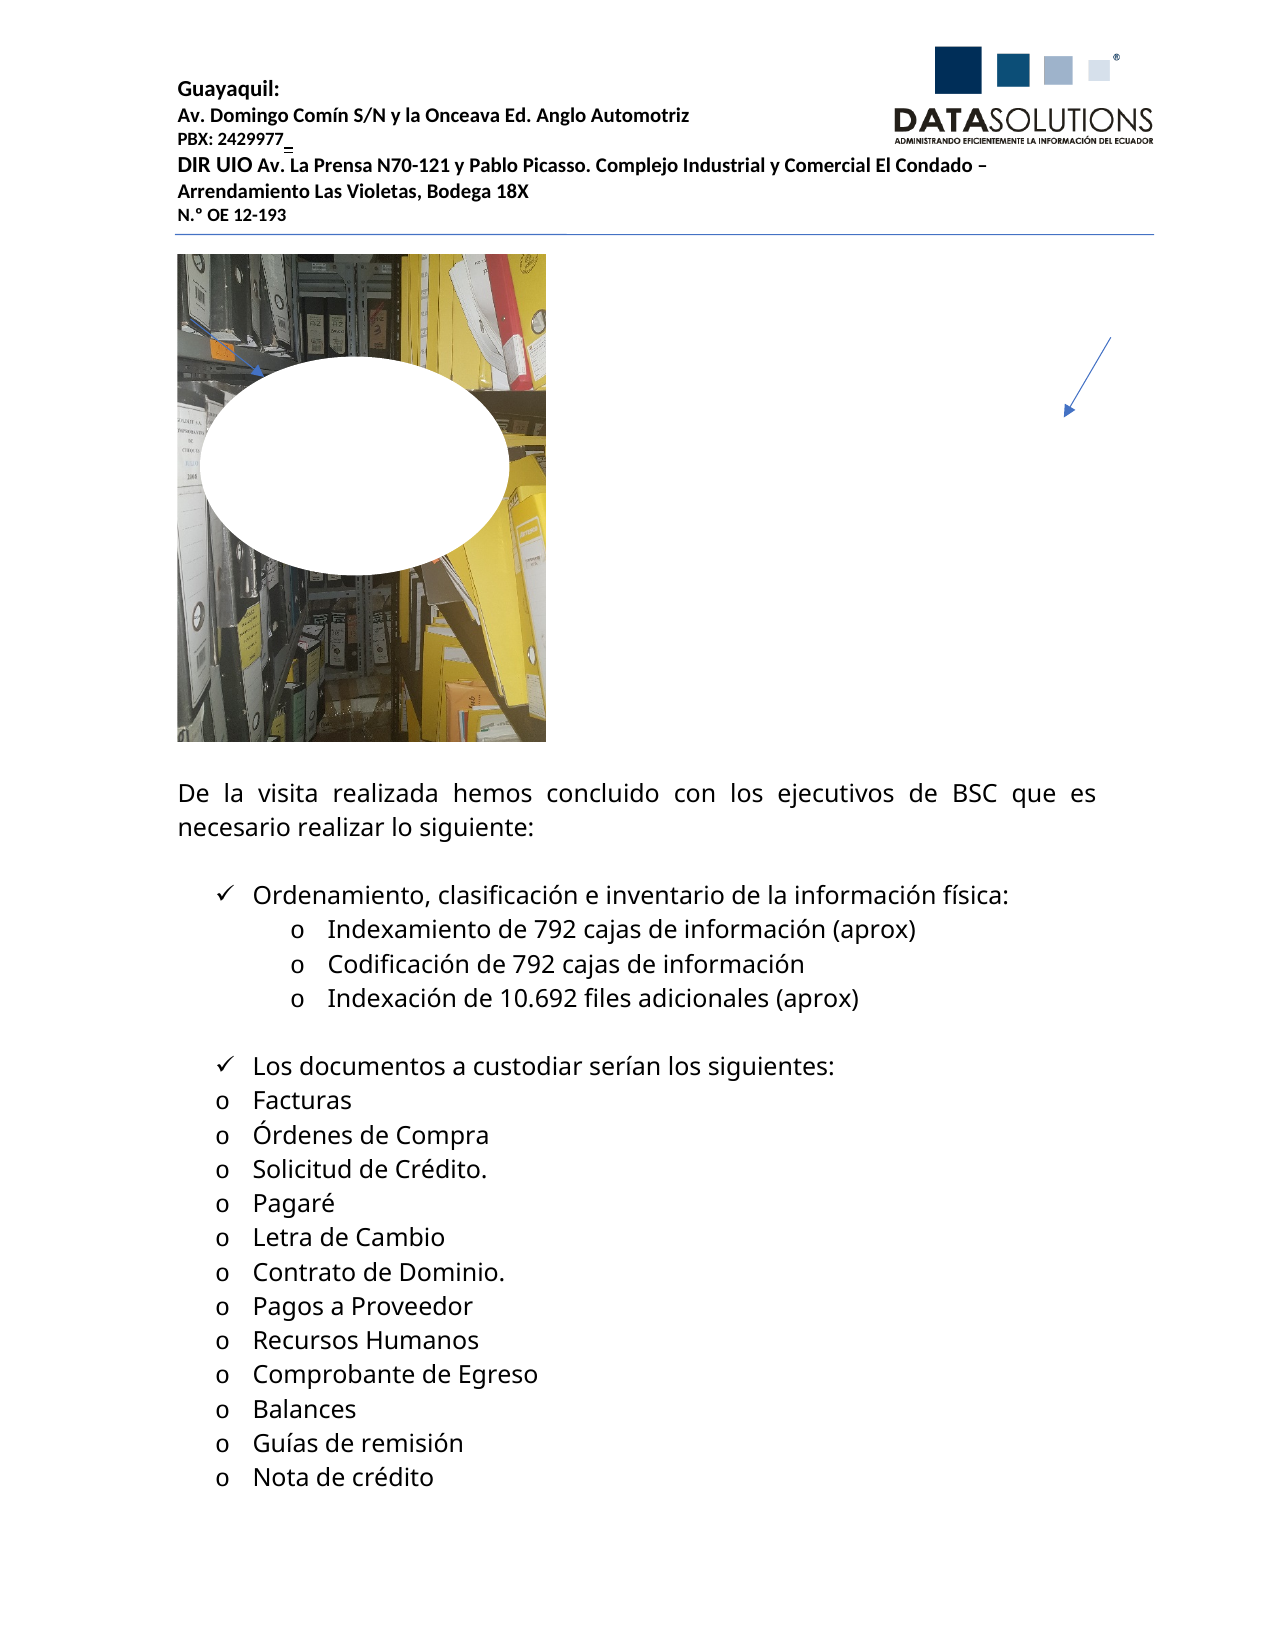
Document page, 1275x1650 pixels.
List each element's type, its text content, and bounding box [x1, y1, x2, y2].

list Codificación de 792 cajas de información [290, 946, 1098, 981]
picture [177, 254, 546, 742]
picture [892, 42, 1155, 148]
text De la visita realizada hemos concluido con los ejecutivos de BSC que es necesario realizar lo siguiente: [177, 776, 1098, 844]
list Indexación de 10.692 files adicionales (aprox) [290, 981, 1098, 1015]
list Los documentos a custodiar serían los siguientes: [215, 1049, 1098, 1083]
list Solicitud de Crédito. [215, 1152, 1098, 1186]
list Contrato de Dominio. [215, 1254, 1098, 1289]
list Guías de remisión [215, 1426, 1098, 1460]
list Pagaré [215, 1186, 1098, 1220]
list Ordenamiento, clasificación e inventario de la información física: [215, 878, 1098, 912]
list Facturas [215, 1083, 1098, 1117]
list Letra de Cambio [215, 1220, 1098, 1254]
list Pagos a Proveedor [215, 1289, 1098, 1323]
list Balances [215, 1391, 1098, 1426]
list Nota de crédito [215, 1460, 1098, 1494]
list Órdenes de Compra [215, 1117, 1098, 1152]
list Indexamiento de 792 cajas de información (aprox) [290, 912, 1098, 946]
list Comprobante de Egreso [215, 1357, 1098, 1391]
list Recursos Humanos [215, 1323, 1098, 1357]
